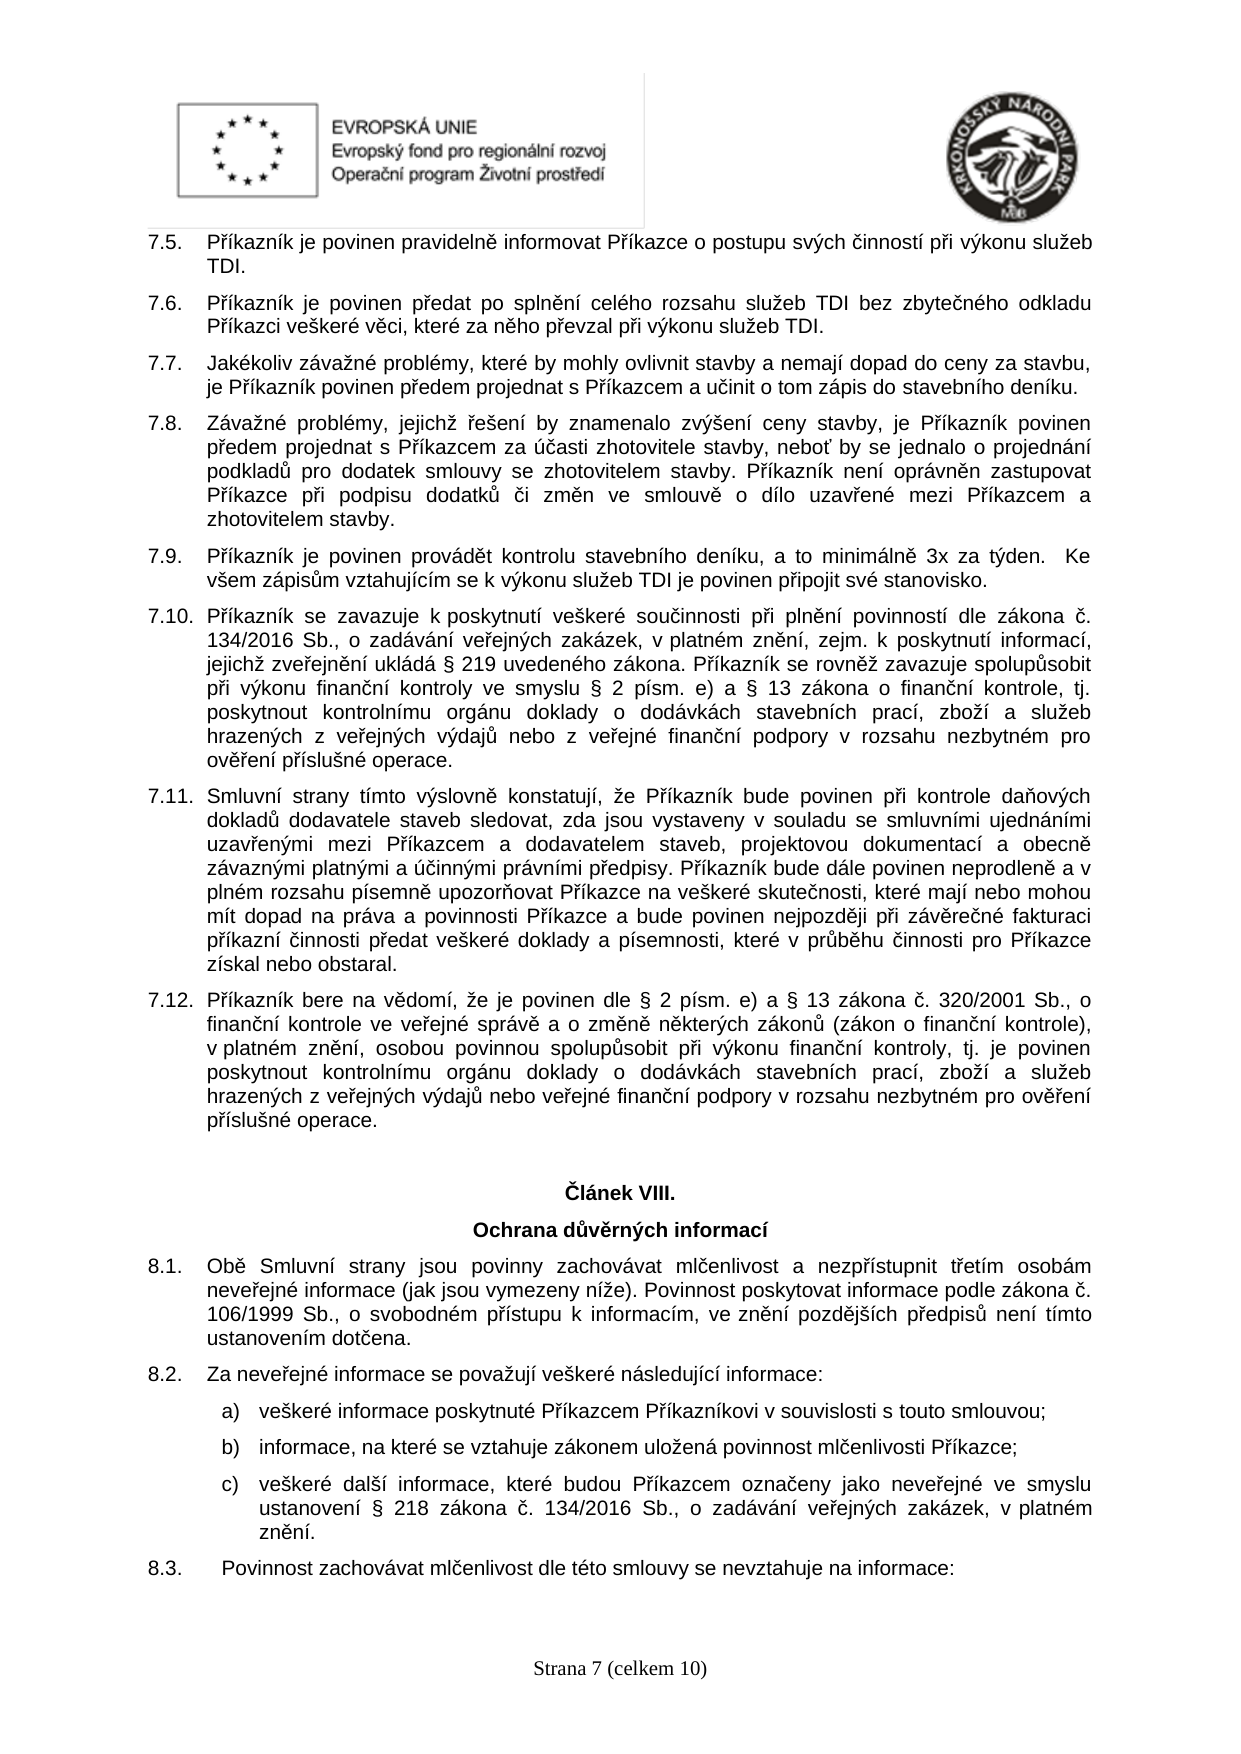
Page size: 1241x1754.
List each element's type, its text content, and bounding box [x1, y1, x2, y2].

list Příkazník se zavazuje k poskytnutí veškeré součinnosti při plnění povinností dle zákona č. 134/2016 Sb., o zadávání veřejných zakázek, v platném znění, zejm. k poskytnutí informací, jejichž zveřejnění ukládá § 219 uvedeného zákona. Příkazník se rovněž zavazuje spolupůsobit při výkonu finanční kontroly ve smyslu § 2 písm. e) a § 13 zákona o finanční kontrole, tj. poskytnout kontrolnímu orgánu doklady o dodávkách stavebních prací, zboží a služeb hrazených z veřejných výdajů nebo z veřejné finanční podpory v rozsahu nezbytném pro ověření příslušné operace. [148, 604, 1093, 772]
list veškeré další informace, které budou Příkazcem označeny jako neveřejné ve smyslu ustanovení § 218 zákona č. 134/2016 Sb., o zadávání veřejných zakázek, v platném znění. [221, 1472, 1093, 1543]
picture [946, 91, 1085, 230]
list Ochrana důvěrných informací [148, 1217, 1093, 1241]
list Příkazník je povinen předat po splnění celého rozsahu služeb TDI bez zbytečného odkladu Příkazci veškeré věci, které za něho převzal při výkonu služeb TDI. [148, 290, 1093, 338]
list Článek VIII. [148, 1181, 1093, 1205]
list Příkazník je povinen provádět kontrolu stavebního deníku, a to minimálně 3x za týden. Ke všem zápisům vztahujícím se k výkonu služeb TDI je povinen připojit své stanovisko. [148, 543, 1093, 591]
list Závažné problémy, jejichž řešení by znamenalo zvýšení ceny stavby, je Příkazník povinen předem projednat s Příkazcem za účasti zhotovitele stavby, neboť by se jednalo o projednání podkladů pro dodatek smlouvy se zhotovitelem stavby. Příkazník není oprávněn zastupovat Příkazce při podpisu dodatků či změn ve smlouvě o dílo uzavřené mezi Příkazcem a zhotovitelem stavby. [148, 411, 1093, 531]
list Obě Smluvní strany jsou povinny zachovávat mlčenlivost a nezpřístupnit třetím osobám neveřejné informace (jak jsou vymezeny níže). Povinnost poskytovat informace podle zákona č. 106/1999 Sb., o svobodném přístupu k informacím, ve znění pozdějších předpisů není tímto ustanovením dotčena. [148, 1254, 1093, 1350]
list Jakékoliv závažné problémy, které by mohly ovlivnit stavby a nemají dopad do ceny za stavbu, je Příkazník povinen předem projednat s Příkazcem a učinit o tom zápis do stavebního deníku. [148, 351, 1093, 399]
list Příkazník je povinen pravidelně informovat Příkazce o postupu svých činností při výkonu služeb TDI. [148, 230, 1093, 278]
picture [147, 73, 646, 230]
list informace, na které se vztahuje zákonem uložená povinnost mlčenlivosti Příkazce; [221, 1435, 1093, 1459]
list Povinnost zachovávat mlčenlivost dle této smlouvy se nevztahuje na informace: [148, 1556, 1093, 1580]
list Příkazník bere na vědomí, že je povinen dle § 2 písm. e) a § 13 zákona č. 320/2001 Sb., o finanční kontrole ve veřejné správě a o změně některých zákonů (zákon o finanční kontrole), v platném znění, osobou povinnou spolupůsobit při výkonu finanční kontroly, tj. je povinen poskytnout kontrolnímu orgánu doklady o dodávkách stavebních prací, zboží a služeb hrazených z veřejných výdajů nebo veřejné finanční podpory v rozsahu nezbytném pro ověření příslušné operace. [148, 988, 1093, 1132]
list Smluvní strany tímto výslovně konstatují, že Příkazník bude povinen při kontrole daňových dokladů dodavatele staveb sledovat, zda jsou vystaveny v souladu se smluvními ujednáními uzavřenými mezi Příkazcem a dodavatelem staveb, projektovou dokumentací a obecně závaznými platnými a účinnými právními předpisy. Příkazník bude dále povinen neprodleně a v plném rozsahu písemně upozorňovat Příkazce na veškeré skutečnosti, které mají nebo mohou mít dopad na práva a povinnosti Příkazce a bude povinen nejpozději při závěrečné fakturaci příkazní činnosti předat veškeré doklady a písemnosti, které v průběhu činnosti pro Příkazce získal nebo obstaral. [148, 784, 1093, 976]
list veškeré informace poskytnuté Příkazcem Příkazníkovi v souvislosti s touto smlouvou; [221, 1399, 1093, 1423]
list Za neveřejné informace se považují veškeré následující informace: [148, 1362, 1093, 1386]
